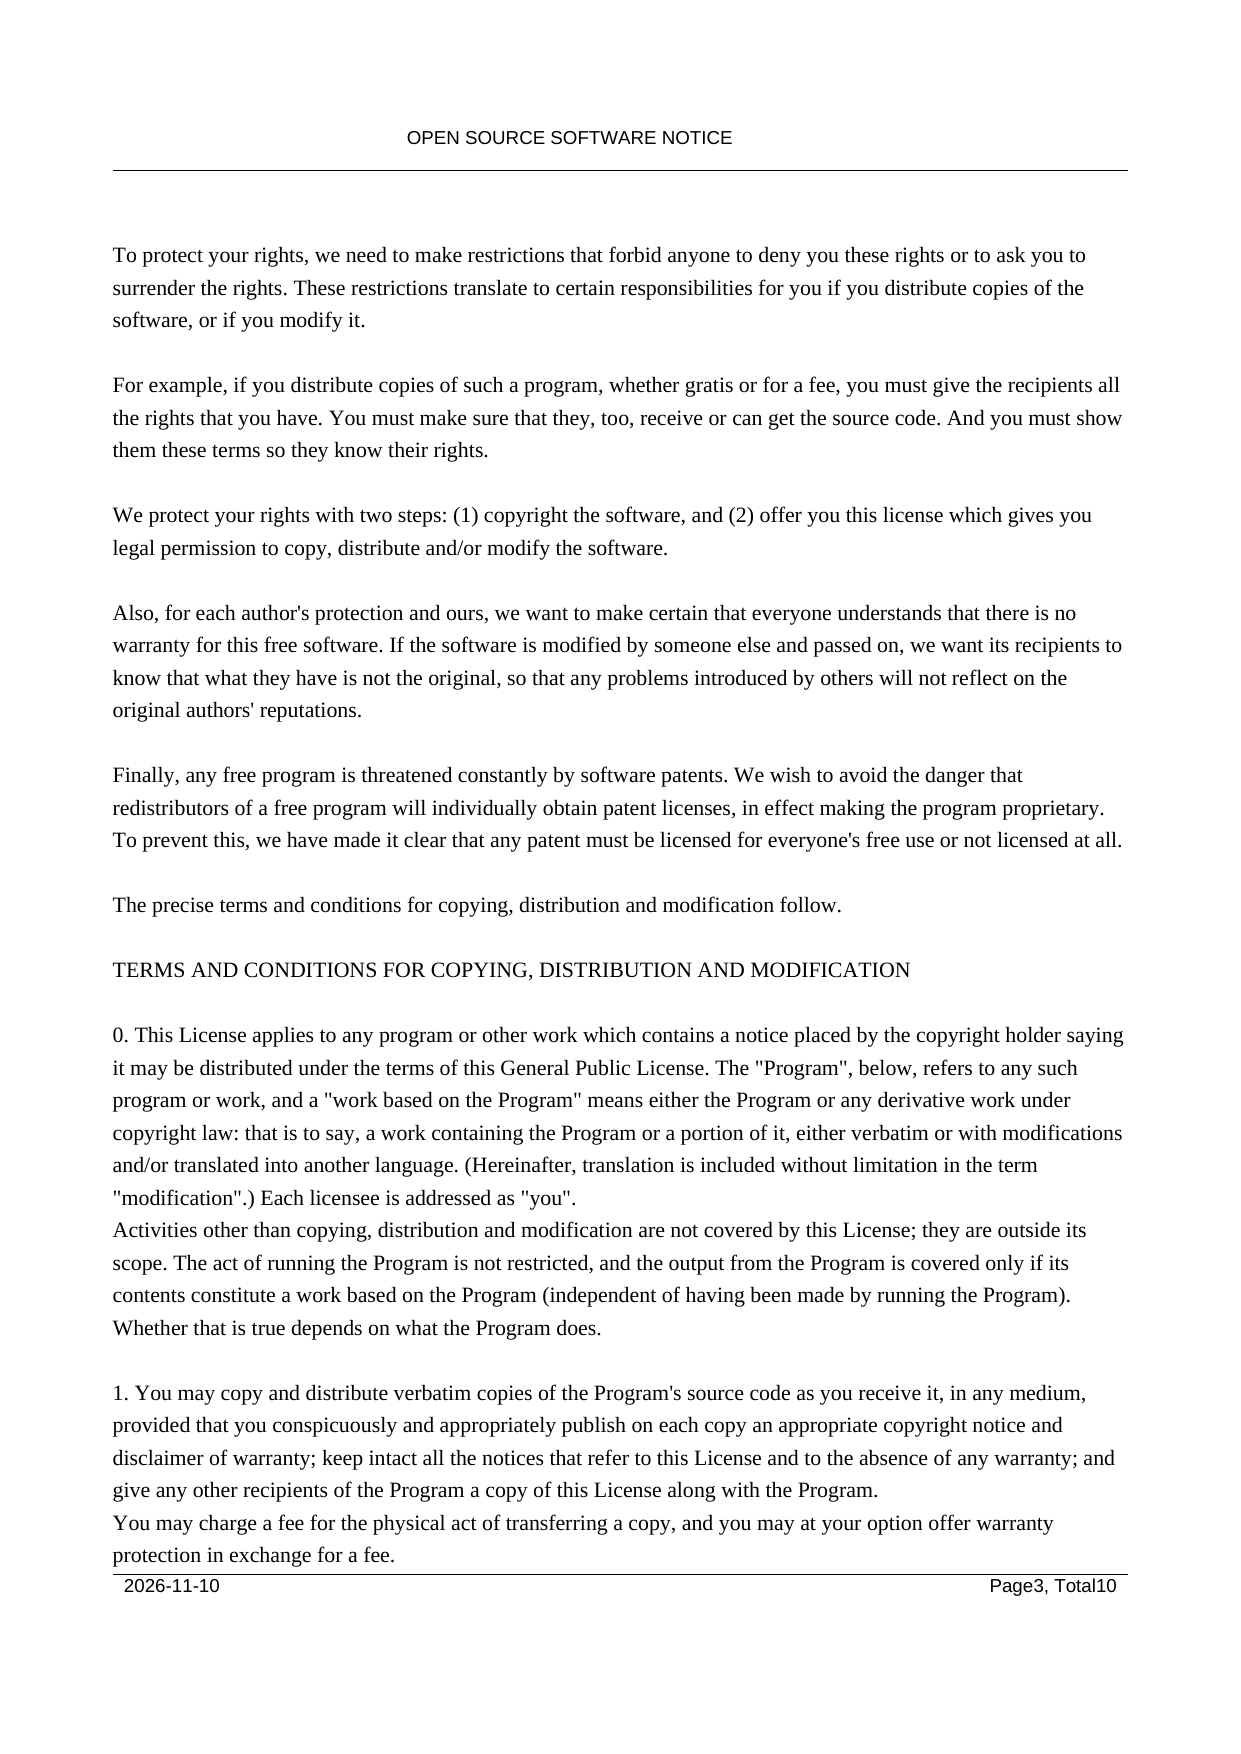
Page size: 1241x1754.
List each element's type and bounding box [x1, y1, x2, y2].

text [112, 206, 1128, 1571]
